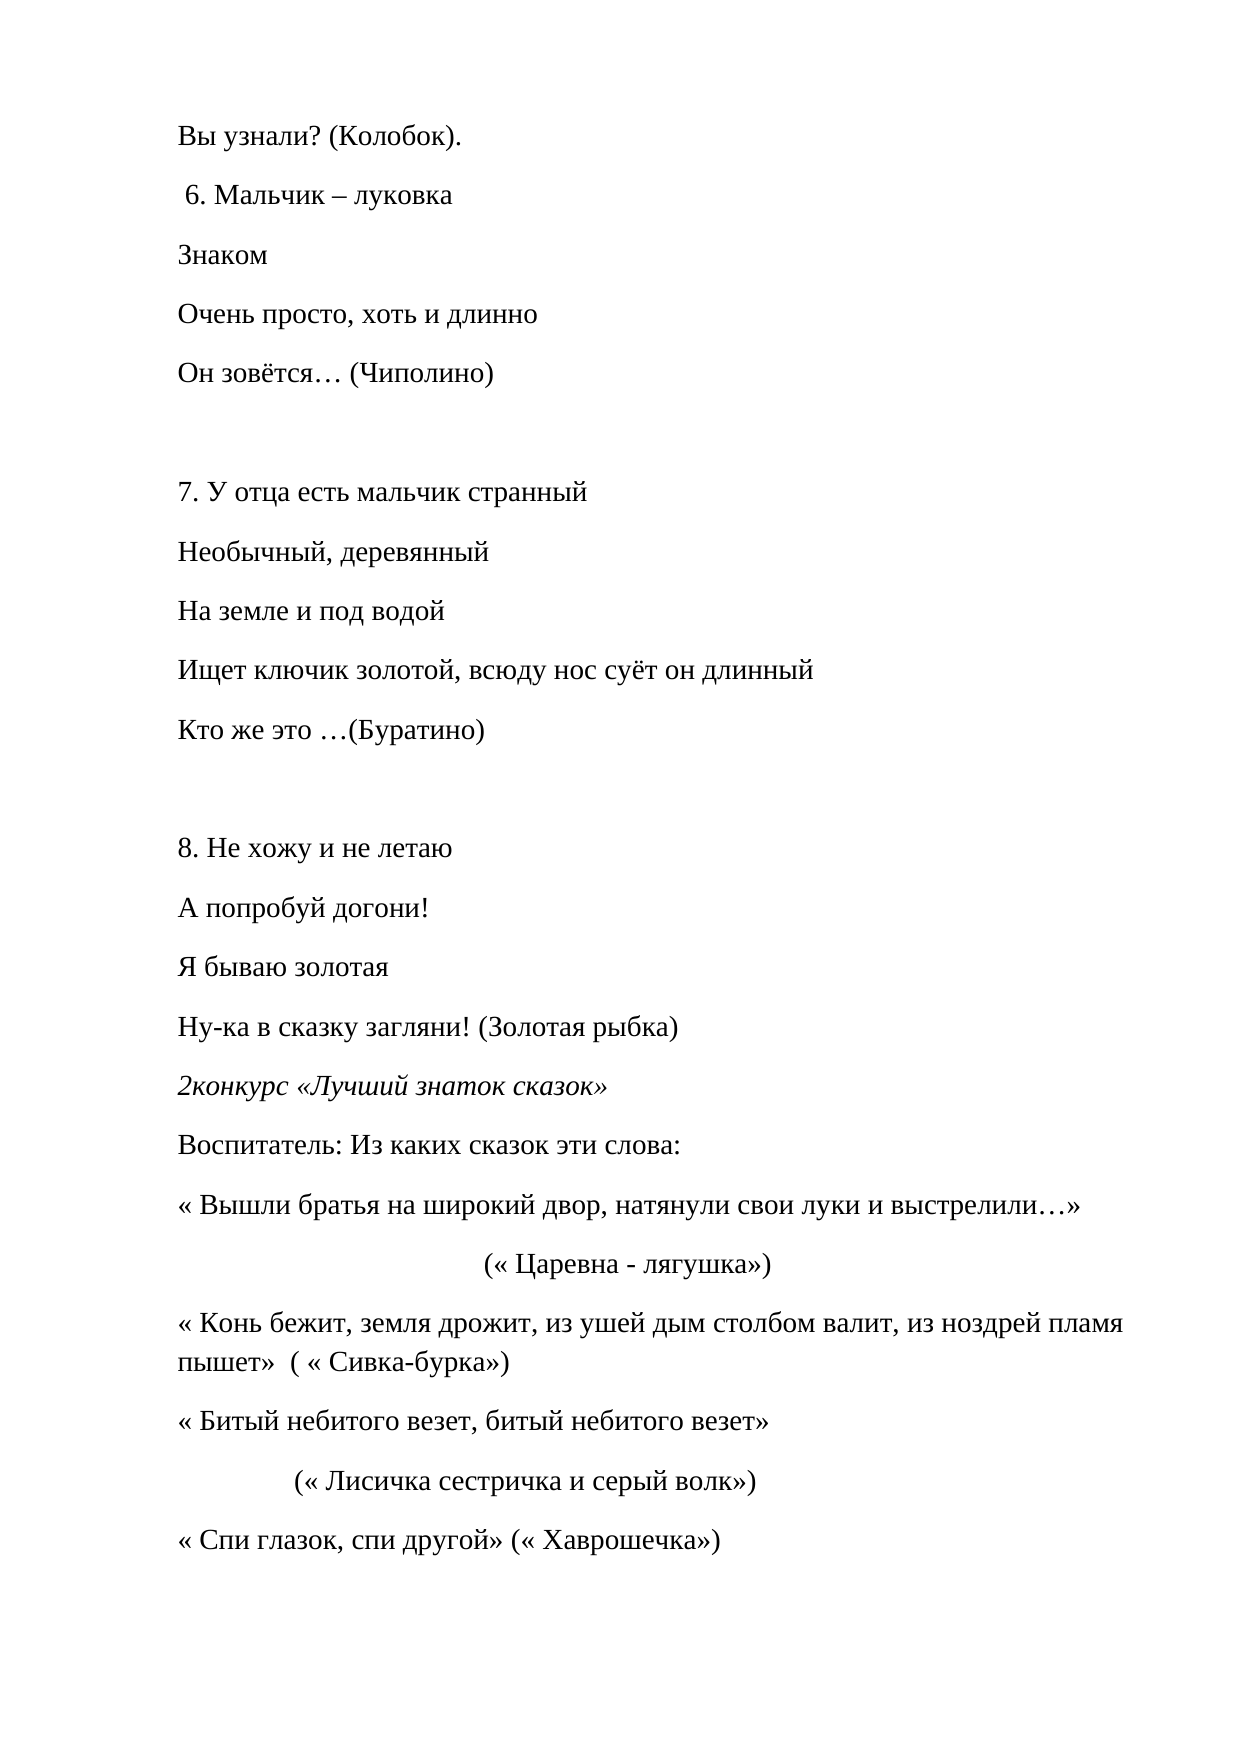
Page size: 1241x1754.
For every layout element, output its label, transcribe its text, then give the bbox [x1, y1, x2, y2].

text « Конь бежит, земля дрожит, из ушей дым столбом валит, из ноздрей пламя пышет» ( « Сивка-бурка») [177, 1306, 1152, 1378]
text (« Лисичка сестричка и серый волк») [177, 1463, 1152, 1496]
text На земле и под водой [177, 593, 1152, 627]
text 7. У отца есть мальчик странный [177, 474, 1152, 508]
text Очень просто, хоть и длинно [177, 296, 1152, 330]
text Он зовётся… (Чиполино) [177, 356, 1152, 389]
text 6. Мальчик – луковка [177, 177, 1152, 211]
text Воспитатель: Из каких сказок эти слова: [177, 1127, 1152, 1161]
text Вы узнали? (Колобок). [177, 118, 1152, 152]
text Знаком [177, 237, 1152, 270]
text (« Царевна - лягушка») [177, 1246, 1152, 1280]
text Ищет ключик золотой, всюду нос суёт он длинный [177, 652, 1152, 686]
text 2конкурс «Лучший знаток сказок» [177, 1068, 1152, 1102]
text « Битый небитого везет, битый небитого везет» [177, 1403, 1152, 1437]
text А попробуй догони! [177, 890, 1152, 923]
text « Спи глазок, спи другой» (« Хаврошечка») [177, 1522, 1152, 1556]
text Кто же это …(Буратино) [177, 712, 1152, 745]
text Ну-ка в сказку загляни! (Золотая рыбка) [177, 1009, 1152, 1042]
text Необычный, деревянный [177, 534, 1152, 567]
text 8. Не хожу и не летаю [177, 831, 1152, 864]
text Я бываю золотая [177, 949, 1152, 983]
text « Вышли братья на широкий двор, натянули свои луки и выстрелили…» [177, 1187, 1152, 1220]
